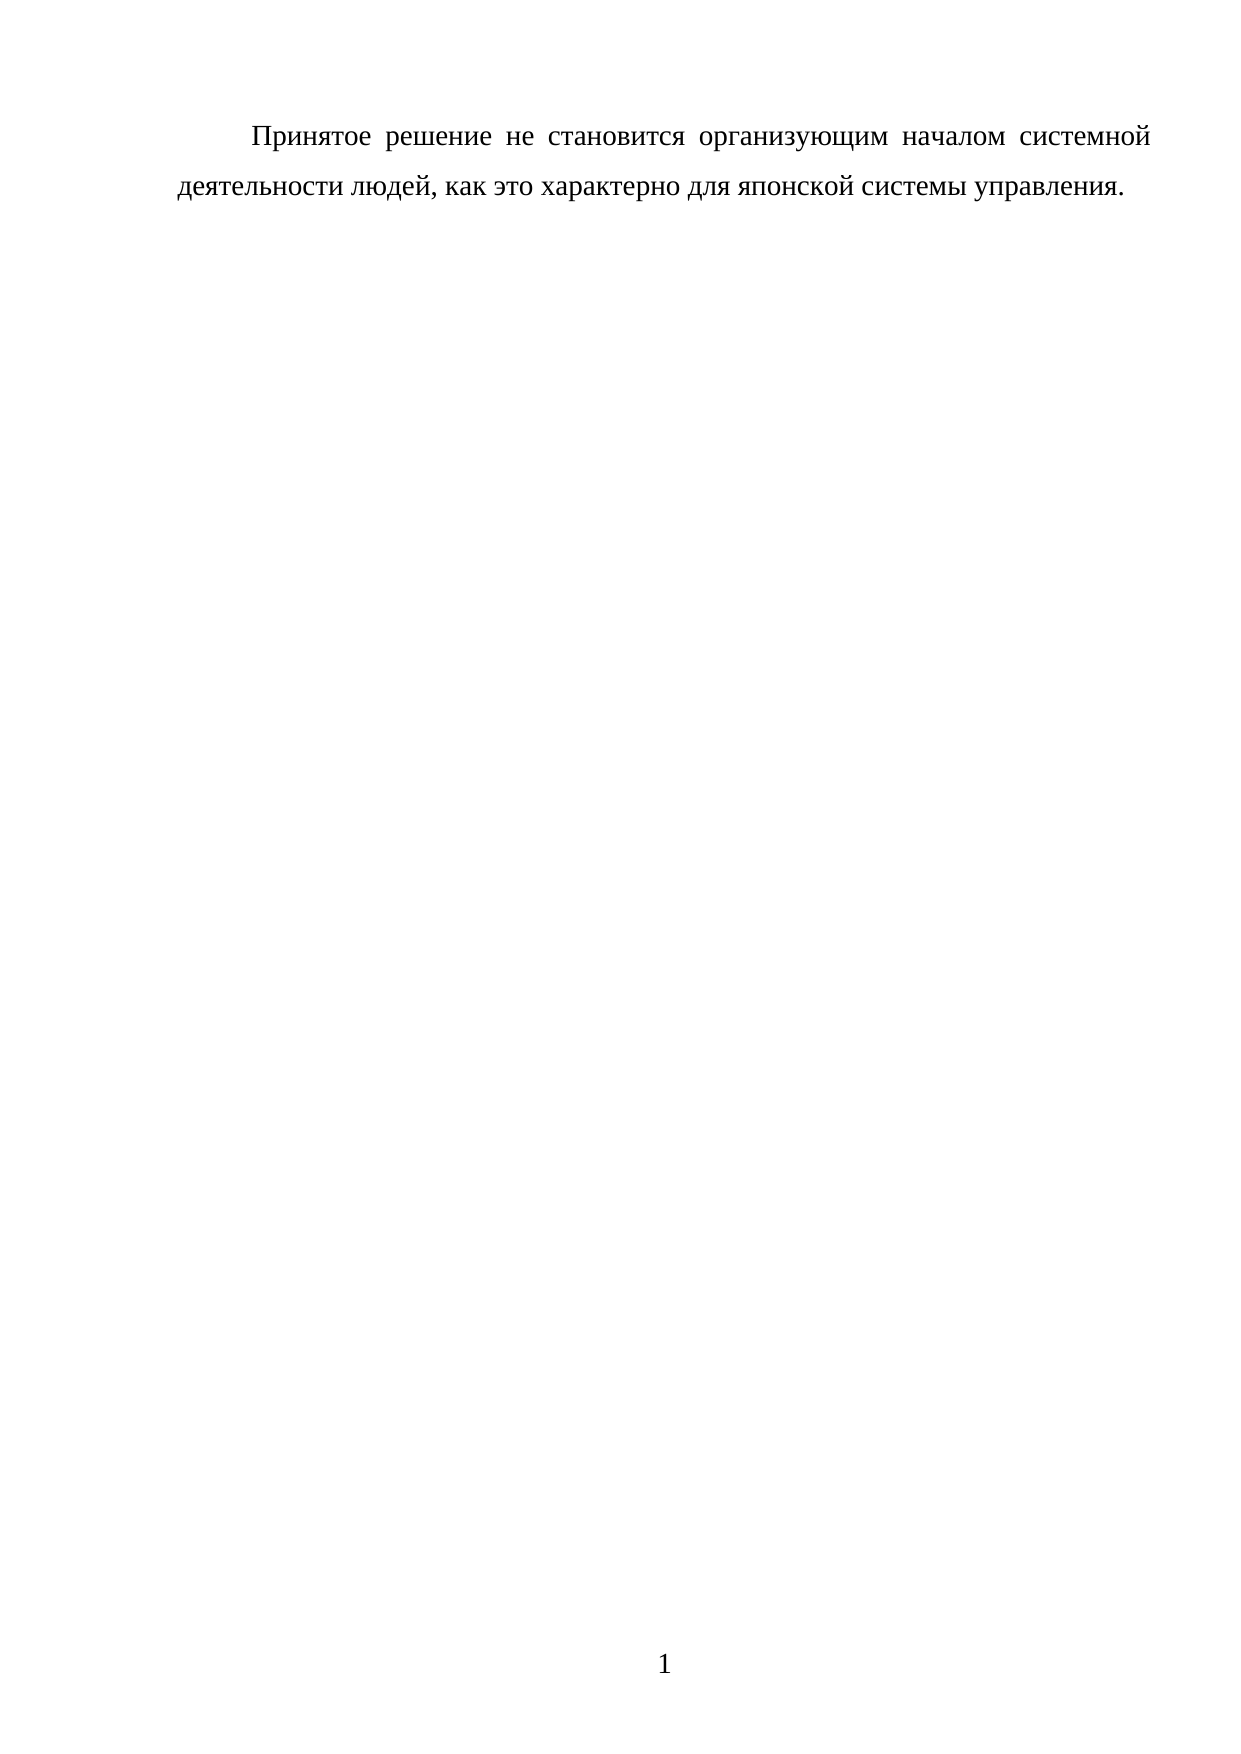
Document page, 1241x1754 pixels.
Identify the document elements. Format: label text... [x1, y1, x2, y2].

text Принятое решение не становится организующим началом системной деятельности людей, как это характерно для японской системы управления. [177, 118, 1152, 202]
